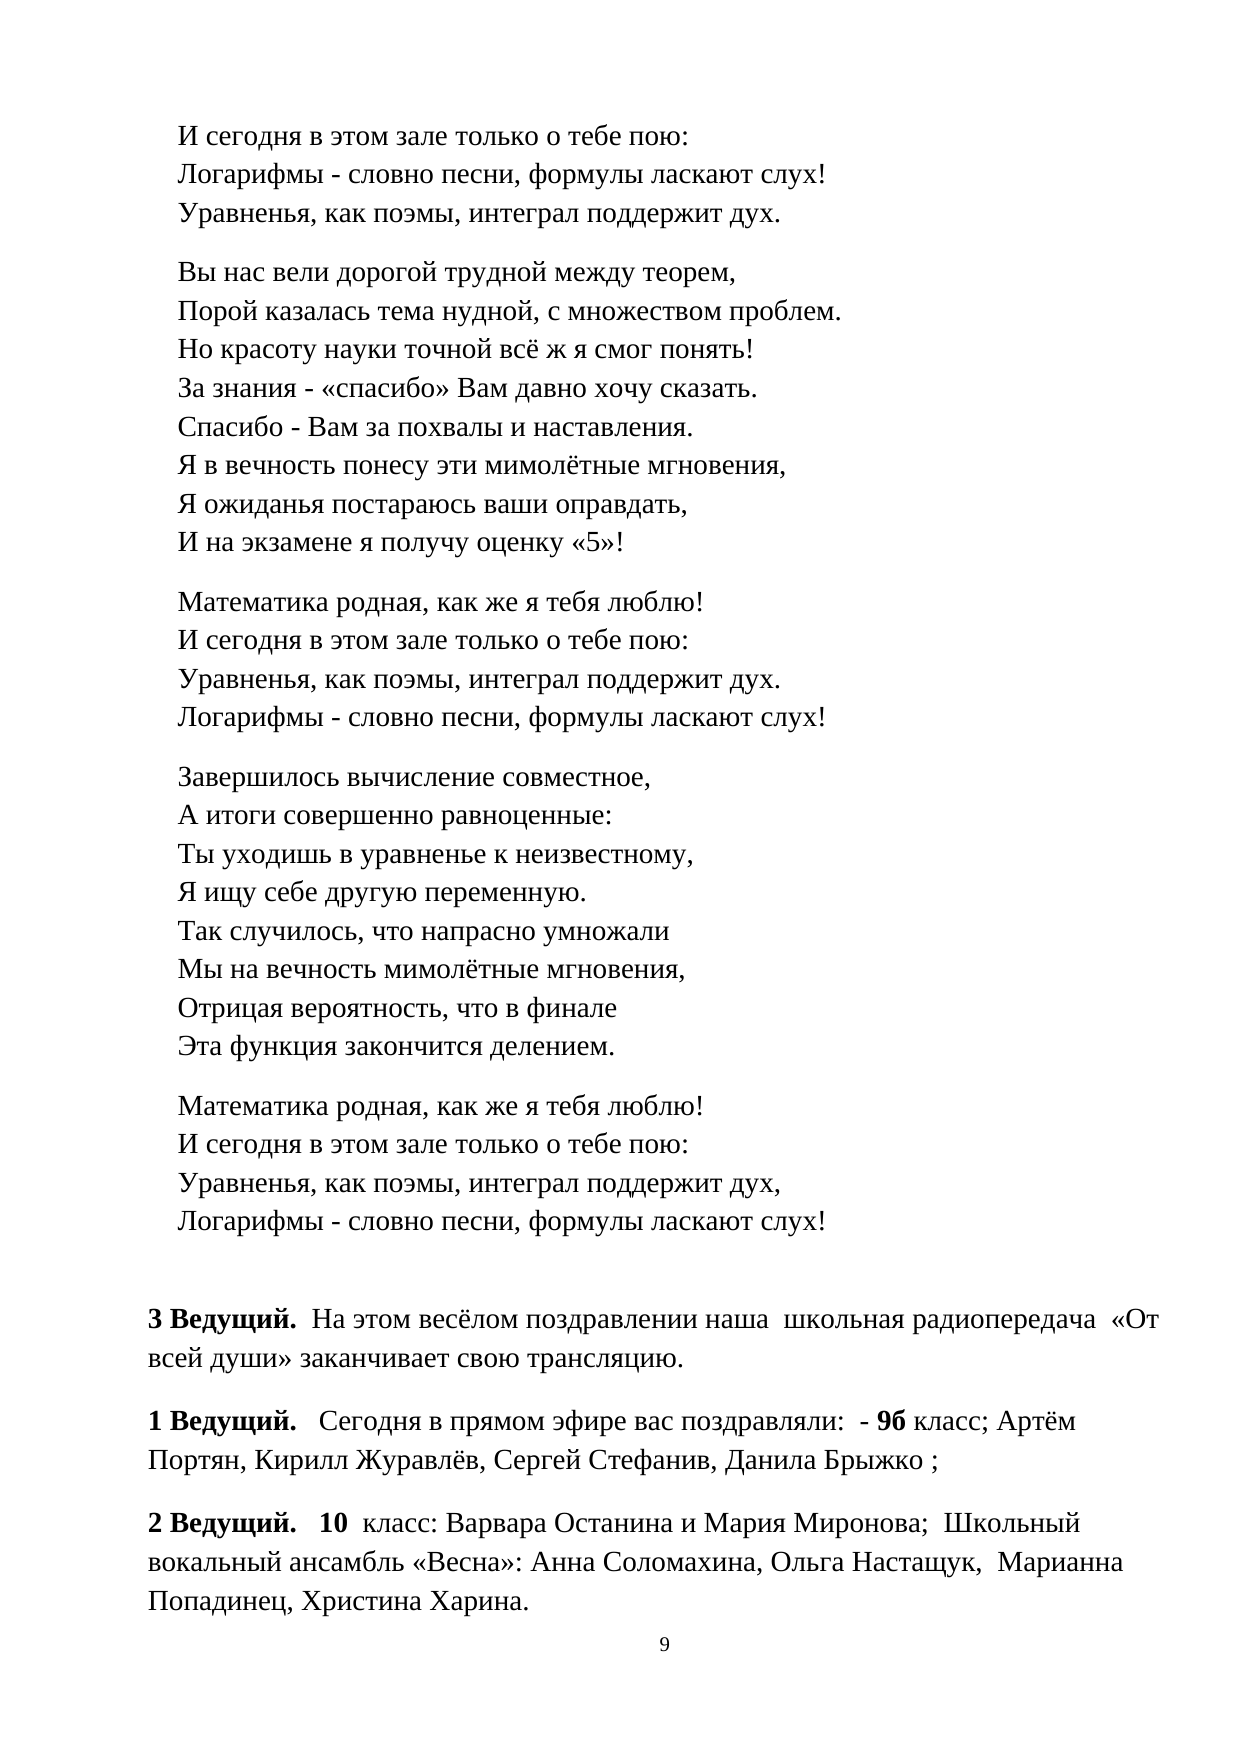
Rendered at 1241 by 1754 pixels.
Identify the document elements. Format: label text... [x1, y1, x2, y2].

text Я ищу себе другую переменную. [177, 874, 1152, 908]
text Но красоту науки точной всё ж я смог понять! [177, 332, 1152, 365]
text Уравненья, как поэмы, интеграл поддержит дух. [177, 661, 1152, 694]
text 3 Ведущий. На этом весёлом поздравлении наша школьная радиопередача «От всей души» заканчивает свою трансляцию. [148, 1301, 1181, 1373]
text Порой казалась тема нудной, с множеством проблем. [177, 293, 1152, 327]
text Так случилось, что напрасно умножали [177, 913, 1152, 946]
text Уравненья, как поэмы, интеграл поддержит дух. [177, 195, 1152, 229]
text Спасибо - Вам за похвалы и наставления. [177, 409, 1152, 442]
text Уравненья, как поэмы, интеграл поддержит дух, [177, 1165, 1152, 1198]
text Логарифмы - словно песни, формулы ласкают слух! [177, 1203, 1152, 1237]
text Я в вечность понесу эти мимолётные мгновения, [177, 447, 1152, 481]
text Мы на вечность мимолётные мгновения, [177, 951, 1152, 985]
text Эта функция закончится делением. [177, 1028, 1152, 1062]
text И сегодня в этом зале только о тебе пою: [177, 622, 1152, 656]
text Математика родная, как же я тебя люблю! [177, 584, 1152, 617]
text А итоги совершенно равноценные: [177, 797, 1152, 831]
text 1 Ведущий. Сегодня в прямом эфире вас поздравляли: - 9б класс; Артём Портян, Кирилл Журавлёв, Сергей Стефанив, Данила Брыжко ; [148, 1403, 1152, 1476]
text Логарифмы - словно песни, формулы ласкают слух! [177, 699, 1152, 733]
text И на экзамене я получу оценку «5»! [177, 524, 1152, 558]
text Логарифмы - словно песни, формулы ласкают слух! [177, 157, 1152, 190]
text И сегодня в этом зале только о тебе пою: [177, 1126, 1152, 1160]
text И сегодня в этом зале только о тебе пою: [177, 118, 1152, 152]
text Завершилось вычисление совместное, [177, 759, 1152, 792]
text За знания - «спасибо» Вам давно хочу сказать. [177, 370, 1152, 404]
text Ты уходишь в уравненье к неизвестному, [177, 836, 1152, 869]
text 2 Ведущий. 10 класс: Варвара Останина и Мария Миронова; Школьный вокальный ансамбль «Весна»: Анна Соломахина, Ольга Настащук, Марианна Попадинец, Христина Харина. [148, 1506, 1152, 1616]
text Математика родная, как же я тебя люблю! [177, 1088, 1152, 1121]
text Отрицая вероятность, что в финале [177, 990, 1152, 1023]
text Я ожиданья постараюсь ваши оправдать, [177, 486, 1152, 519]
text Вы нас вели дорогой трудной между теорем, [177, 254, 1152, 288]
